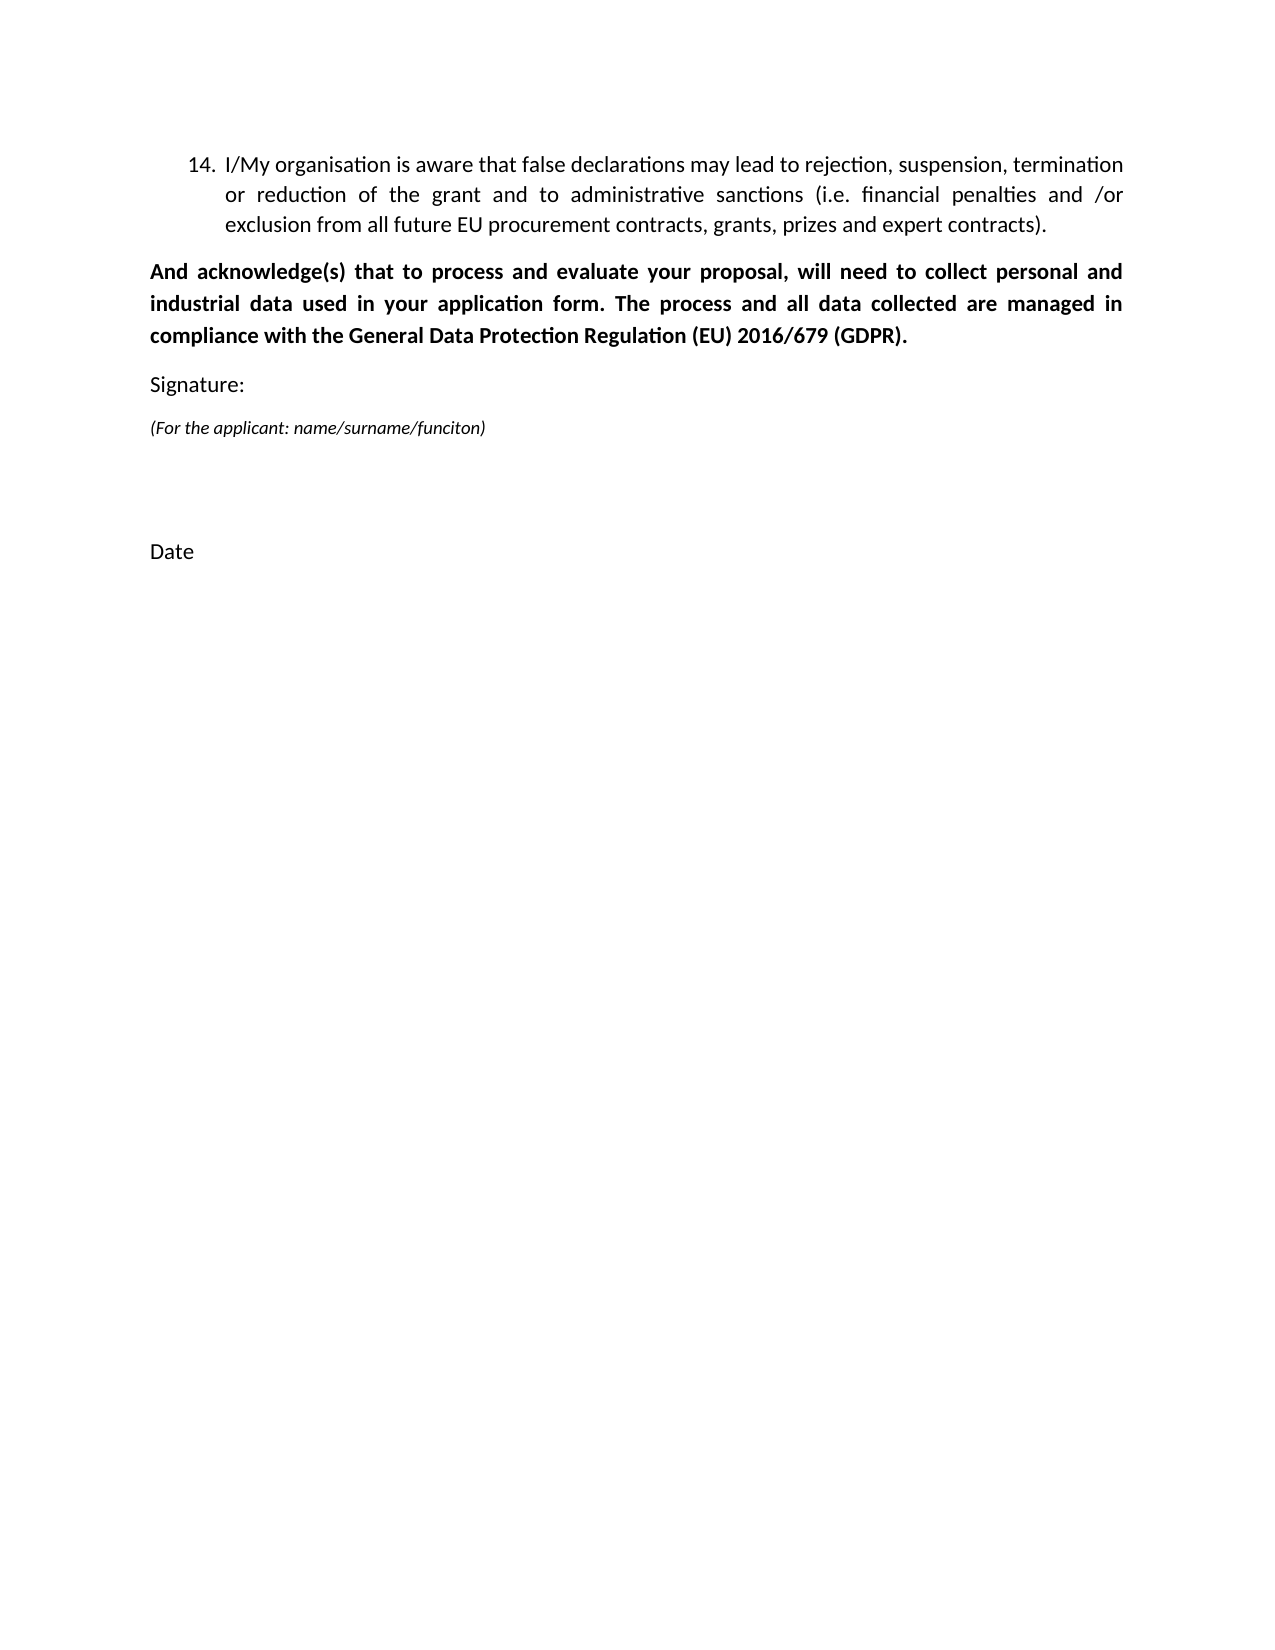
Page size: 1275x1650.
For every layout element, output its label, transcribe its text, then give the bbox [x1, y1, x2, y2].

text Signature: [150, 371, 1125, 398]
text And acknowledge(s) that to process and evaluate your proposal, will need to collect personal and industrial data used in your application form. The process and all data collected are managed in compliance with the General Data Protection Regulation (EU) 2016/679 (GDPR). [150, 257, 1125, 350]
list I/My organisation is aware that false declarations may lead to rejection, suspension, termination or reduction of the grant and to administrative sanctions (i.e. financial penalties and /or exclusion from all future EU procurement contracts, grants, prizes and expert contracts). [187, 150, 1125, 238]
text Date [150, 537, 1125, 566]
text (For the applicant: name/surname/funciton) [150, 416, 1125, 439]
